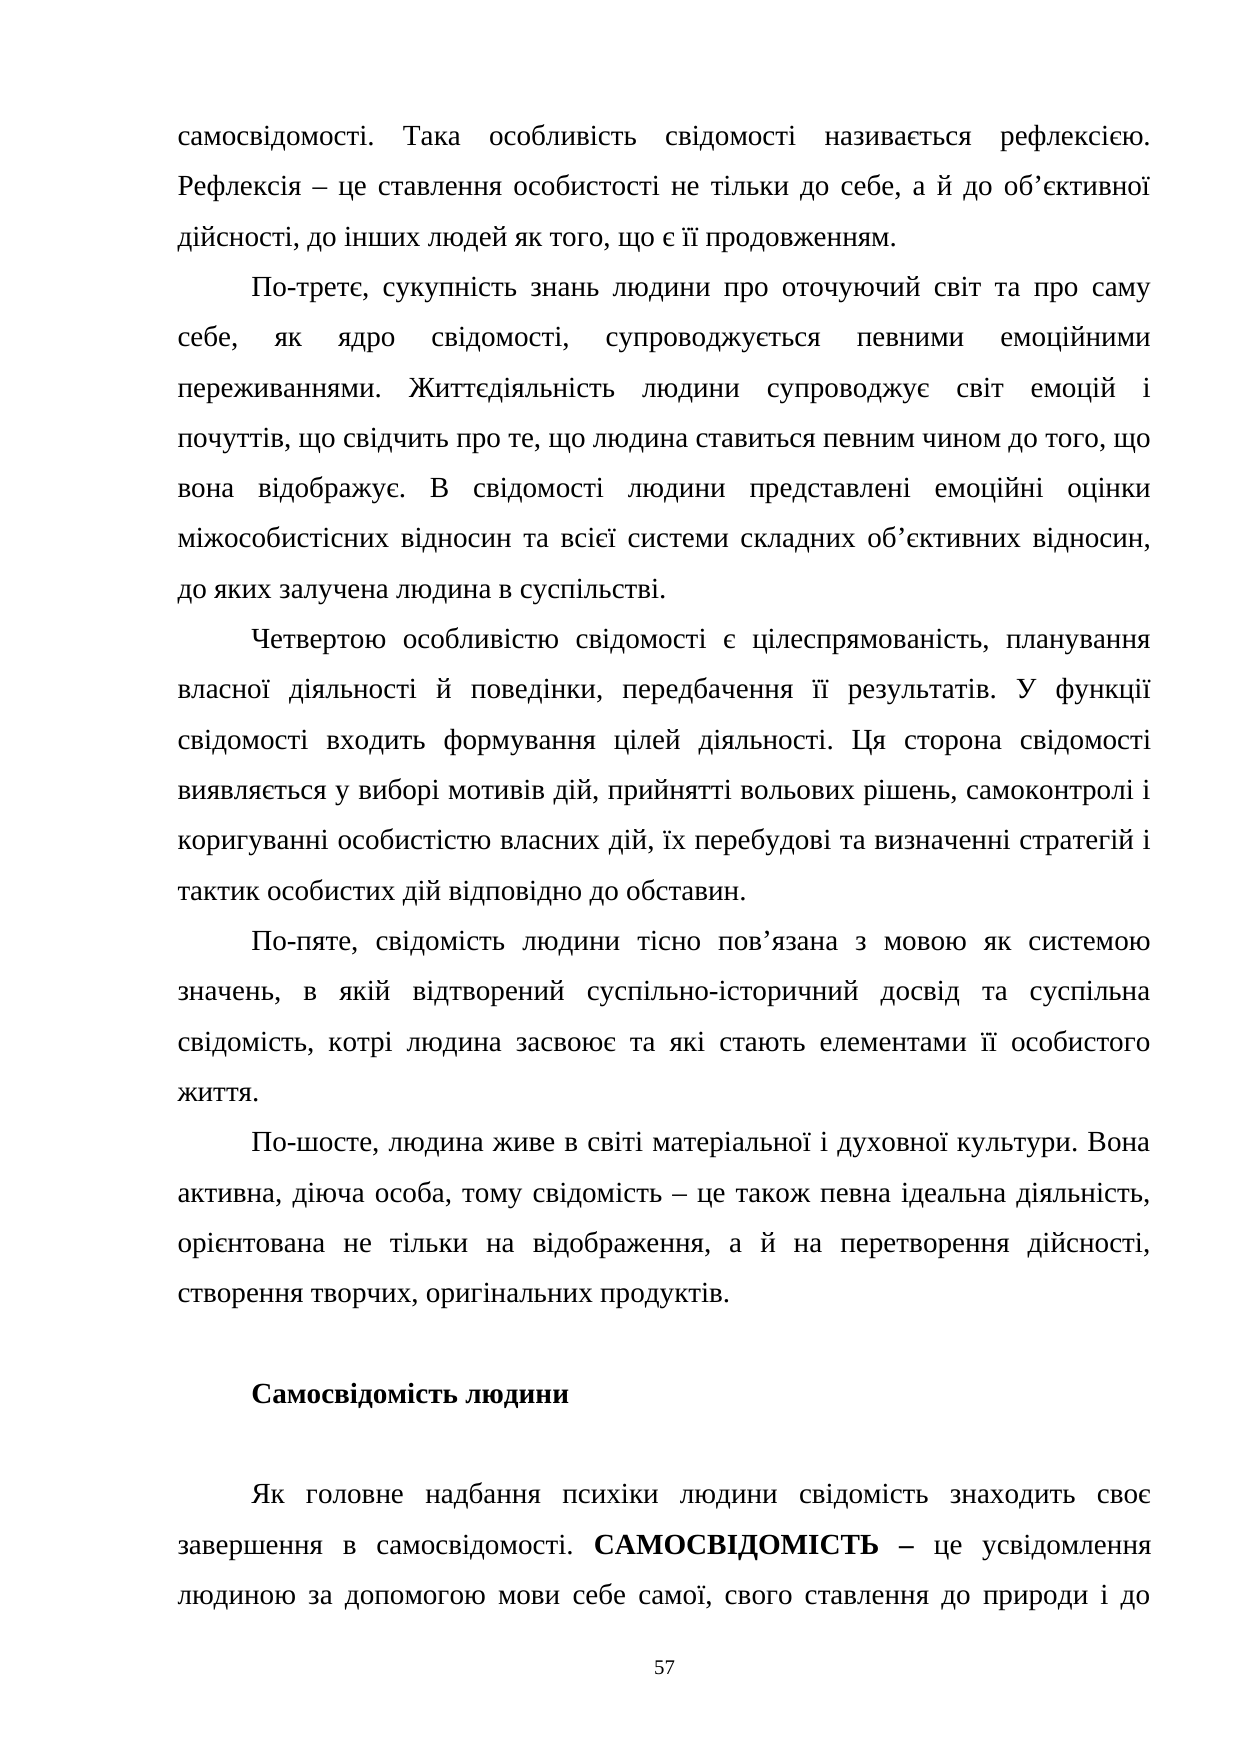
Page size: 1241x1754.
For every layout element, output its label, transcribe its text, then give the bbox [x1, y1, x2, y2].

text Самосвідомість людини [177, 1376, 1152, 1409]
text Четвертою особливістю свідомості є цілеспрямованість, планування власної діяльності й поведінки, передбачення її результатів. У функції свідомості входить формування цілей діяльності. Ця сторона свідомості виявляється у виборі мотивів дій, прийнятті вольових рішень, самоконтролі і коригуванні особистістю власних дій, їх перебудові та визначенні стратегій і тактик особистих дій відповідно до обставин. [177, 621, 1152, 906]
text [177, 1477, 1152, 1611]
text По-шосте, людина живе в світі матеріальної і духовної культури. Вона активна, діюча особа, тому свідомість – це також певна ідеальна діяльність, орієнтована не тільки на відображення, а й на перетворення дійсності, створення творчих, оригінальних продуктів. [177, 1124, 1152, 1309]
text По-третє, сукупність знань людини про оточуючий світ та про саму себе, як ядро свідомості, супроводжується певними емоційними переживаннями. Життєдіяльність людини супроводжує світ емоцій і почуттів, що свідчить про те, що людина ставиться певним чином до того, що вона відображує. В свідомості людини представлені емоційні оцінки міжособистісних відносин та всієї системи складних об’єктивних відносин, до яких залучена людина в суспільстві. [177, 269, 1152, 604]
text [177, 118, 1152, 252]
text По-пяте, свідомість людини тісно пов’язана з мовою як системою значень, в якій відтворений суспільно-історичний досвід та суспільна свідомість, котрі людина засвоює та які стають елементами її особистого життя. [177, 923, 1152, 1108]
